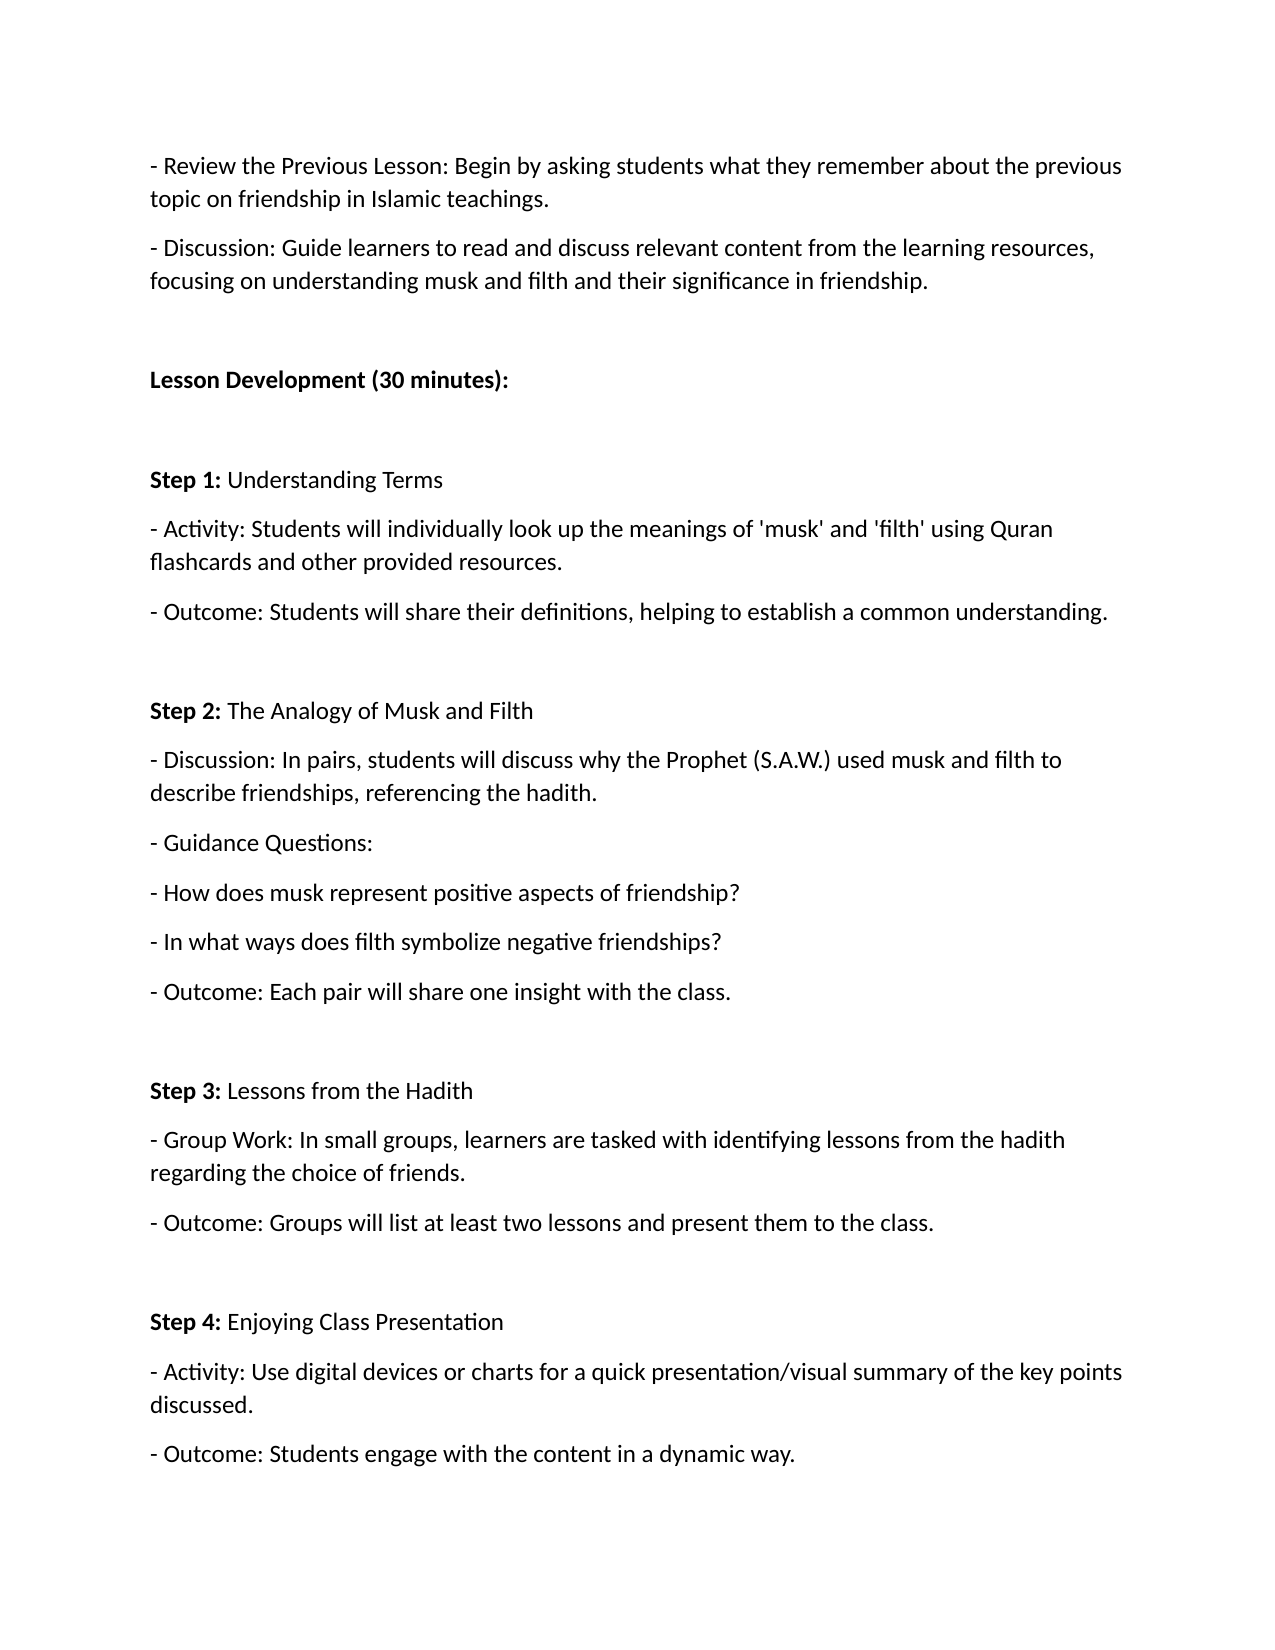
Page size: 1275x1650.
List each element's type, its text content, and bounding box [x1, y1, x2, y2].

text - Group Work: In small groups, learners are tasked with identifying lessons from the hadith regarding the choice of friends. [150, 1124, 1125, 1188]
text - Outcome: Students will share their definitions, helping to establish a common understanding. [150, 596, 1125, 626]
text Step 3: Lessons from the Hadith [150, 1075, 1125, 1106]
text Step 2: The Analogy of Musk and Filth [150, 695, 1125, 726]
text Step 4: Enjoying Class Presentation [150, 1306, 1125, 1337]
text - In what ways does filth symbolize negative friendships? [150, 926, 1125, 957]
text - Outcome: Each pair will share one insight with the class. [150, 976, 1125, 1006]
text - Activity: Students will individually look up the meanings of 'musk' and 'filth' using Quran flashcards and other provided resources. [150, 513, 1125, 577]
text - How does musk represent positive aspects of friendship? [150, 877, 1125, 907]
text - Guidance Questions: [150, 827, 1125, 858]
text Lesson Development (30 minutes): [150, 364, 1125, 395]
text - Activity: Use digital devices or charts for a quick presentation/visual summary of the key points discussed. [150, 1356, 1125, 1419]
text - Outcome: Students engage with the content in a dynamic way. [150, 1438, 1125, 1469]
text Step 1: Understanding Terms [150, 464, 1125, 494]
text - Discussion: Guide learners to read and discuss relevant content from the learning resources, focusing on understanding musk and filth and their significance in friendship. [150, 232, 1125, 296]
text - Discussion: In pairs, students will discuss why the Prophet (S.A.W.) used musk and filth to describe friendships, referencing the hadith. [150, 744, 1125, 808]
text - Outcome: Groups will list at least two lessons and present them to the class. [150, 1207, 1125, 1238]
text - Review the Previous Lesson: Begin by asking students what they remember about the previous topic on friendship in Islamic teachings. [150, 150, 1125, 213]
